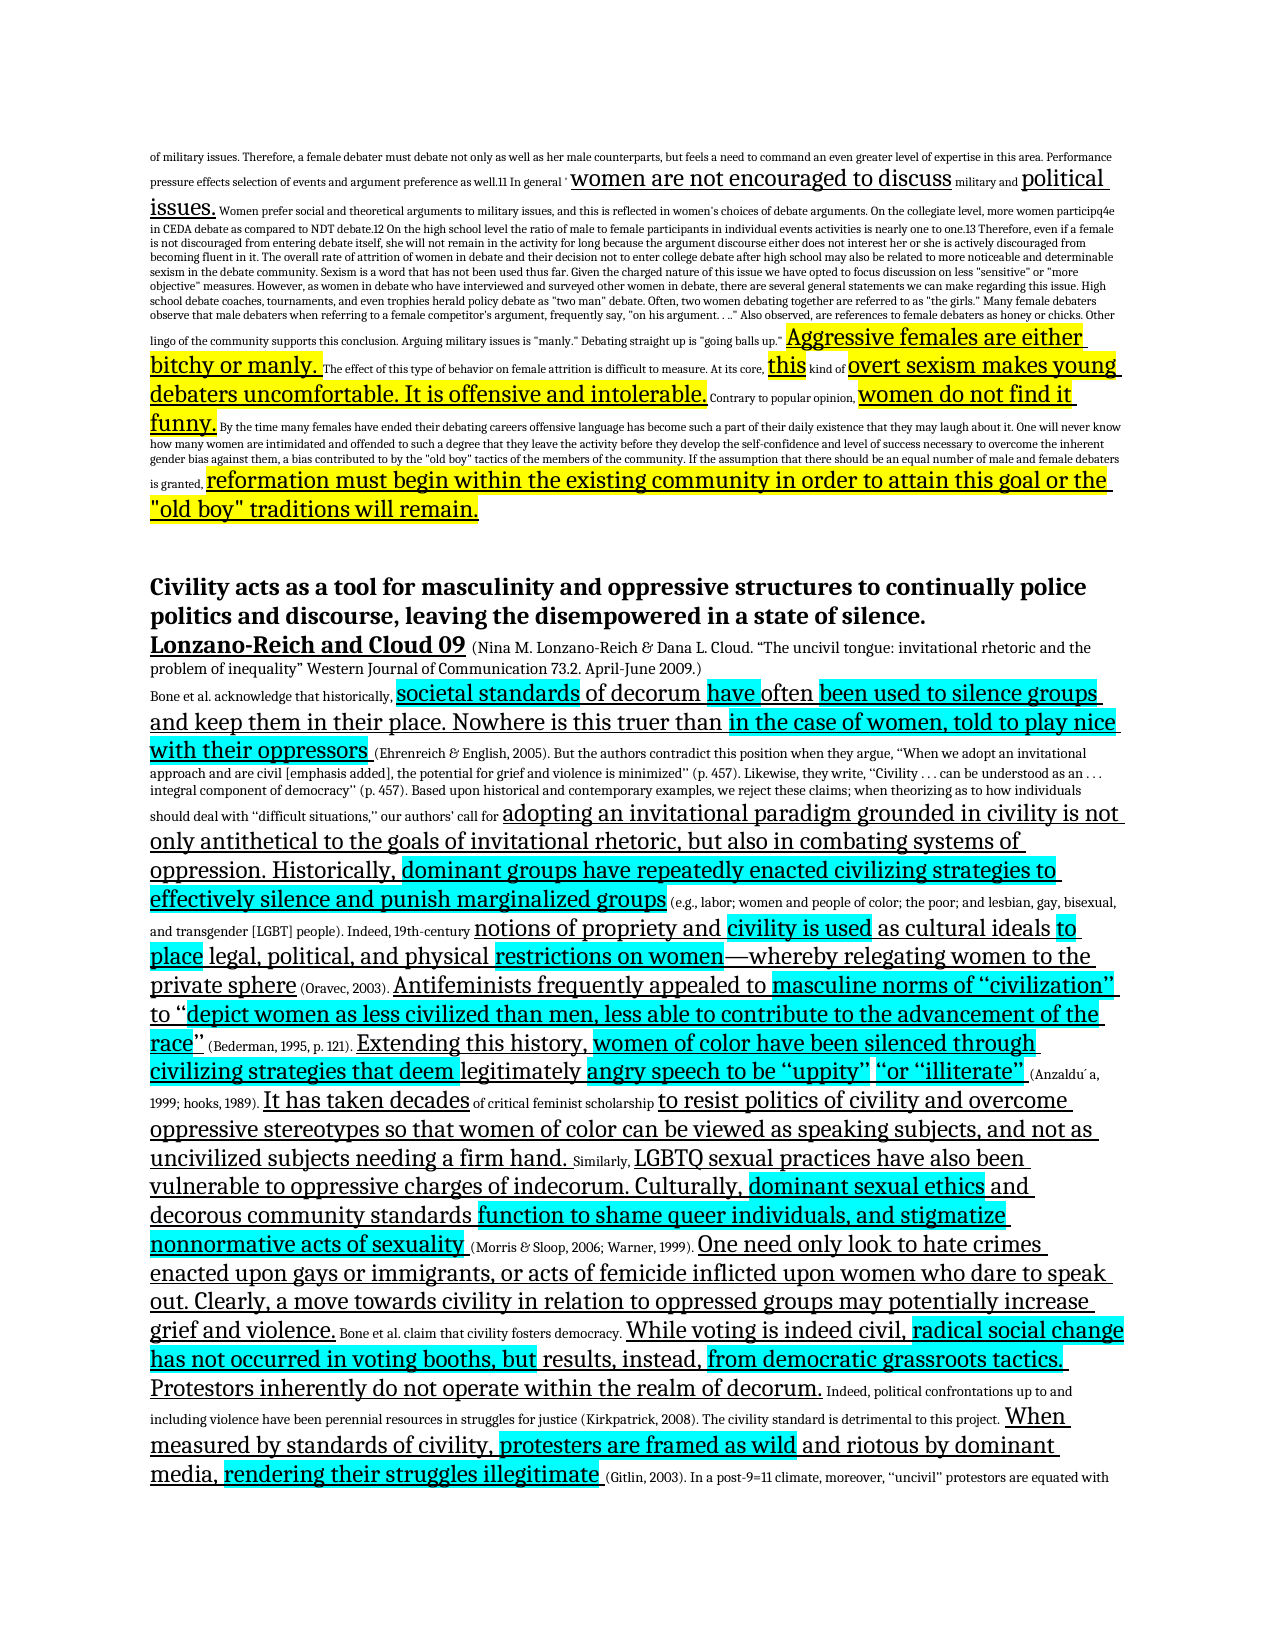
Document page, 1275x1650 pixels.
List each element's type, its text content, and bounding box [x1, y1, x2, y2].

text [150, 679, 1125, 1488]
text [150, 150, 1125, 524]
text Lonzano-Reich and Cloud 09 (Nina M. Lonzano-Reich & Dana L. Cloud. “The uncivil tongue: invitational rhetoric and the problem of inequality” Western Journal of Communication 73.2. April-June 2009.) [150, 631, 1125, 679]
subtitle Civility acts as a tool for masculinity and oppressive structures to continually police politics and discourse, leaving the disempowered in a state of silence. [150, 573, 1125, 631]
